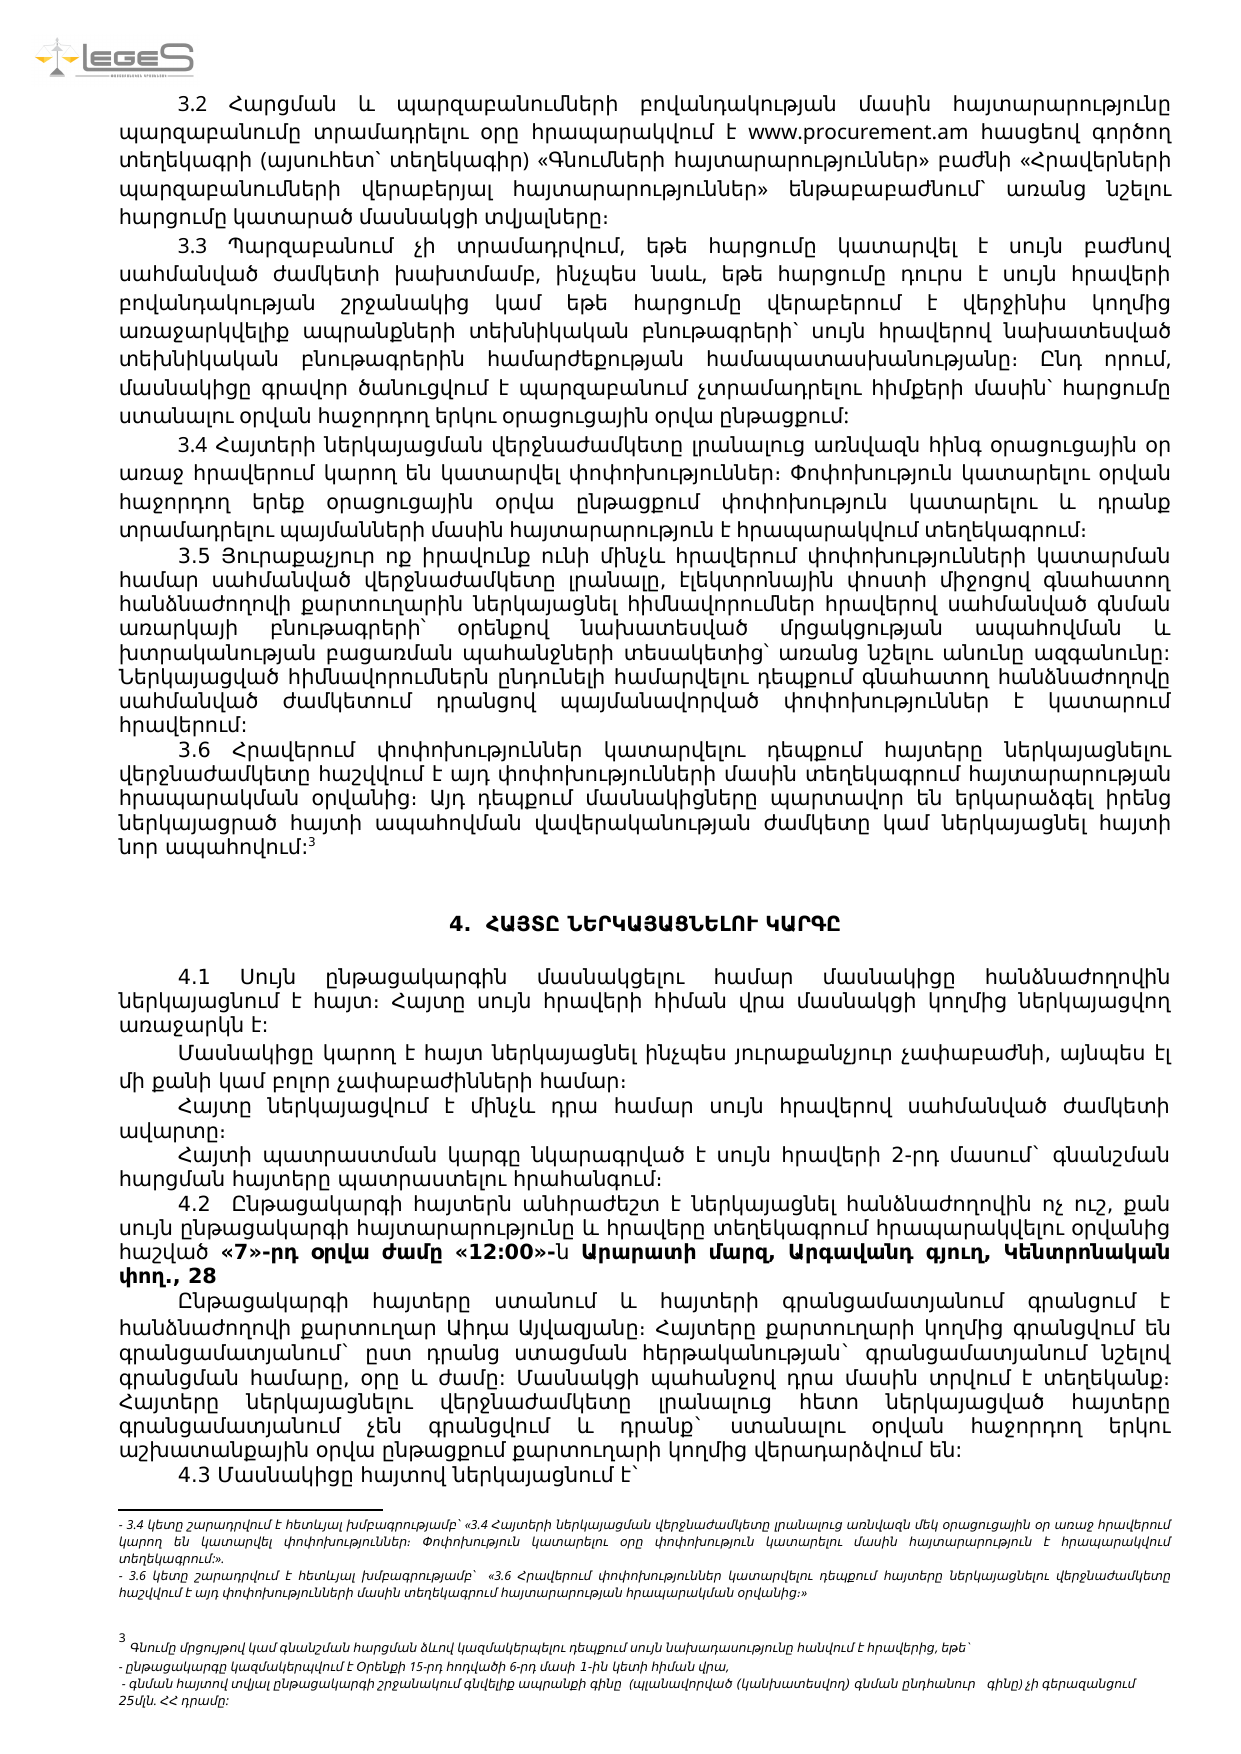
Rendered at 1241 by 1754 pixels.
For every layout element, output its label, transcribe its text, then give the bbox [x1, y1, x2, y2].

text 3.6 Հրավերում փոփոխություններ կատարվելու դեպքում հայտերը ներկայացնելու վերջնաժամկետը հաշվվում է այդ փոփոխությունների մասին տեղեկագրում հայտարարության հրապարակման օրվանից։ Այդ դեպքում մասնակիցները պարտավոր են երկարաձգել իրենց ներկայացրած հայտի ապահովման վավերականության ժամկետը կամ ներկայացնել հայտի նոր ապահովում: [118, 738, 1171, 859]
text 4. ՀԱՅՏԸ ՆԵՐԿԱՅԱՑՆԵԼՈՒ ԿԱՐԳԸ [118, 912, 1171, 936]
picture [31, 34, 200, 87]
text 3.5 Յուրաքաչյուր ոք իրավունք ունի մինչև հրավերում փոփոխությունների կատարման համար սահմանված վերջնաժամկետը լրանալը, էլեկտրոնային փոստի միջոցով գնահատող հանձնաժողովի քարտուղարին ներկայացնել հիմնավորումներ հրավերով սահմանված գնման առարկայի բնութագրերի՝ օրենքով նախատեսված մրցակցության ապահովման և խտրականության բացառման պահանջների տեսակետից՝ առանց նշելու անունը ազգանունը: Ներկայացված հիմնավորումներն ընդունելի համարվելու դեպքում գնահատող հանձնաժողովը սահմանված ժամկետում դրանցով պայմանավորված փոփոխություններ է կատարում հրավերում: [118, 544, 1171, 738]
text Մասնակիցը կարող է հայտ ներկայացնել ինչպես յուրաքանչյուր չափաբաժնի, այնպես էլ մի քանի կամ բոլոր չափաբաժինների համար։ [118, 1038, 1171, 1094]
text Ընթացակարգի հայտերը ստանում և հայտերի գրանցամատյանում գրանցում է հանձնաժողովի քարտուղար Աիդա Այվազյանը։ Հայտերը քարտուղարի կողմից գրանցվում են գրանցամատյանում` ըստ դրանց ստացման հերթականության` գրանցամատյանում նշելով գրանցման համարը, օրը և ժամը: Մասնակցի պահանջով դրա մասին տրվում է տեղեկանք։ Հայտերը ներկայացնելու վերջնաժամկետը լրանալուց հետո ներկայացված հայտերը գրանցամատյանում չեն գրանցվում և դրանք` ստանալու օրվան հաջորդող երկու աշխատանքային օրվա ընթացքում քարտուղարի կողմից վերադարձվում են: [118, 1289, 1171, 1463]
text 3.3 Պարզաբանում չի տրամադրվում, եթե հարցումը կատարվել է սույն բաժնով սահմանված ժամկետի խախտմամբ, ինչպես նաև, եթե հարցումը դուրս է սույն հրավերի բովանդակության շրջանակից կամ եթե հարցումը վերաբերում է վերջինիս կողմից առաջարկվելիք ապրանքների տեխնիկական բնութագրերի` սույն հրավերով նախատեսված տեխնիկական բնութագրերին համարժեքության համապատասխանությանը։ Ընդ որում, մասնակիցը գրավոր ծանուցվում է պարզաբանում չտրամադրելու հիմքերի մասին` հարցումը ստանալու օրվան հաջորդող երկու օրացուցային օրվա ընթացքում: [118, 231, 1171, 430]
text 3.2 Հարցման և պարզաբանումների բովանդակության մասին հայտարարությունը պարզաբանումը տրամադրելու օրը հրապարակվում է www.procurement.am հասցեով գործող տեղեկագրի (այսուհետ` տեղեկագիր) «Գնումների հայտարարություններ» բաժնի «Հրավերների պարզաբանումների վերաբերյալ հայտարարություններ» ենթաբաբաժնում` առանց նշելու հարցումը կատարած մասնակցի տվյալները։ [118, 89, 1171, 231]
text 3.4 Հայտերի ներկայացման վերջնաժամկետը լրանալուց առնվազն հինգ օրացուցային օր առաջ հրավերում կարող են կատարվել փոփոխություններ։ Փոփոխություն կատարելու օրվան հաջորդող երեք օրացուցային օրվա ընթացքում փոփոխություն կատարելու և դրանք տրամադրելու պայմանների մասին հայտարարություն է հրապարակվում տեղեկագրում։ [118, 430, 1171, 544]
text 4.1 Սույն ընթացակարգին մասնակցելու համար մասնակիցը հանձնաժողովին ներկայացնում է հայտ։ Հայտը սույն հրավերի հիման վրա մասնակցի կողմից ներկայացվող առաջարկն է: [118, 965, 1171, 1038]
text 4.3 Մասնակիցը հայտով ներկայացնում է` [118, 1463, 1171, 1487]
text 4.2 Ընթացակարգի հայտերն անհրաժեշտ է ներկայացնել հանձնաժողովին ոչ ուշ, քան սույն ընթացակարգի հայտարարությունը և հրավերը տեղեկագրում հրապարակվելու օրվանից հաշված «7»-րդ օրվա ժամը «12։00»-ն Արարատի մարզ, Արգավանդ գյուղ, Կենտրոնական փող., 28 [118, 1192, 1171, 1289]
text Հայտի պատրաստման կարգը նկարագրված է սույն հրավերի 2-րդ մասում` գնանշման հարցման հայտերը պատրաստելու հրահանգում։ [118, 1143, 1171, 1192]
text Հայտը ներկայացվում է մինչև դրա համար սույն հրավերով սահմանված ժամկետի ավարտը։ [118, 1094, 1171, 1143]
